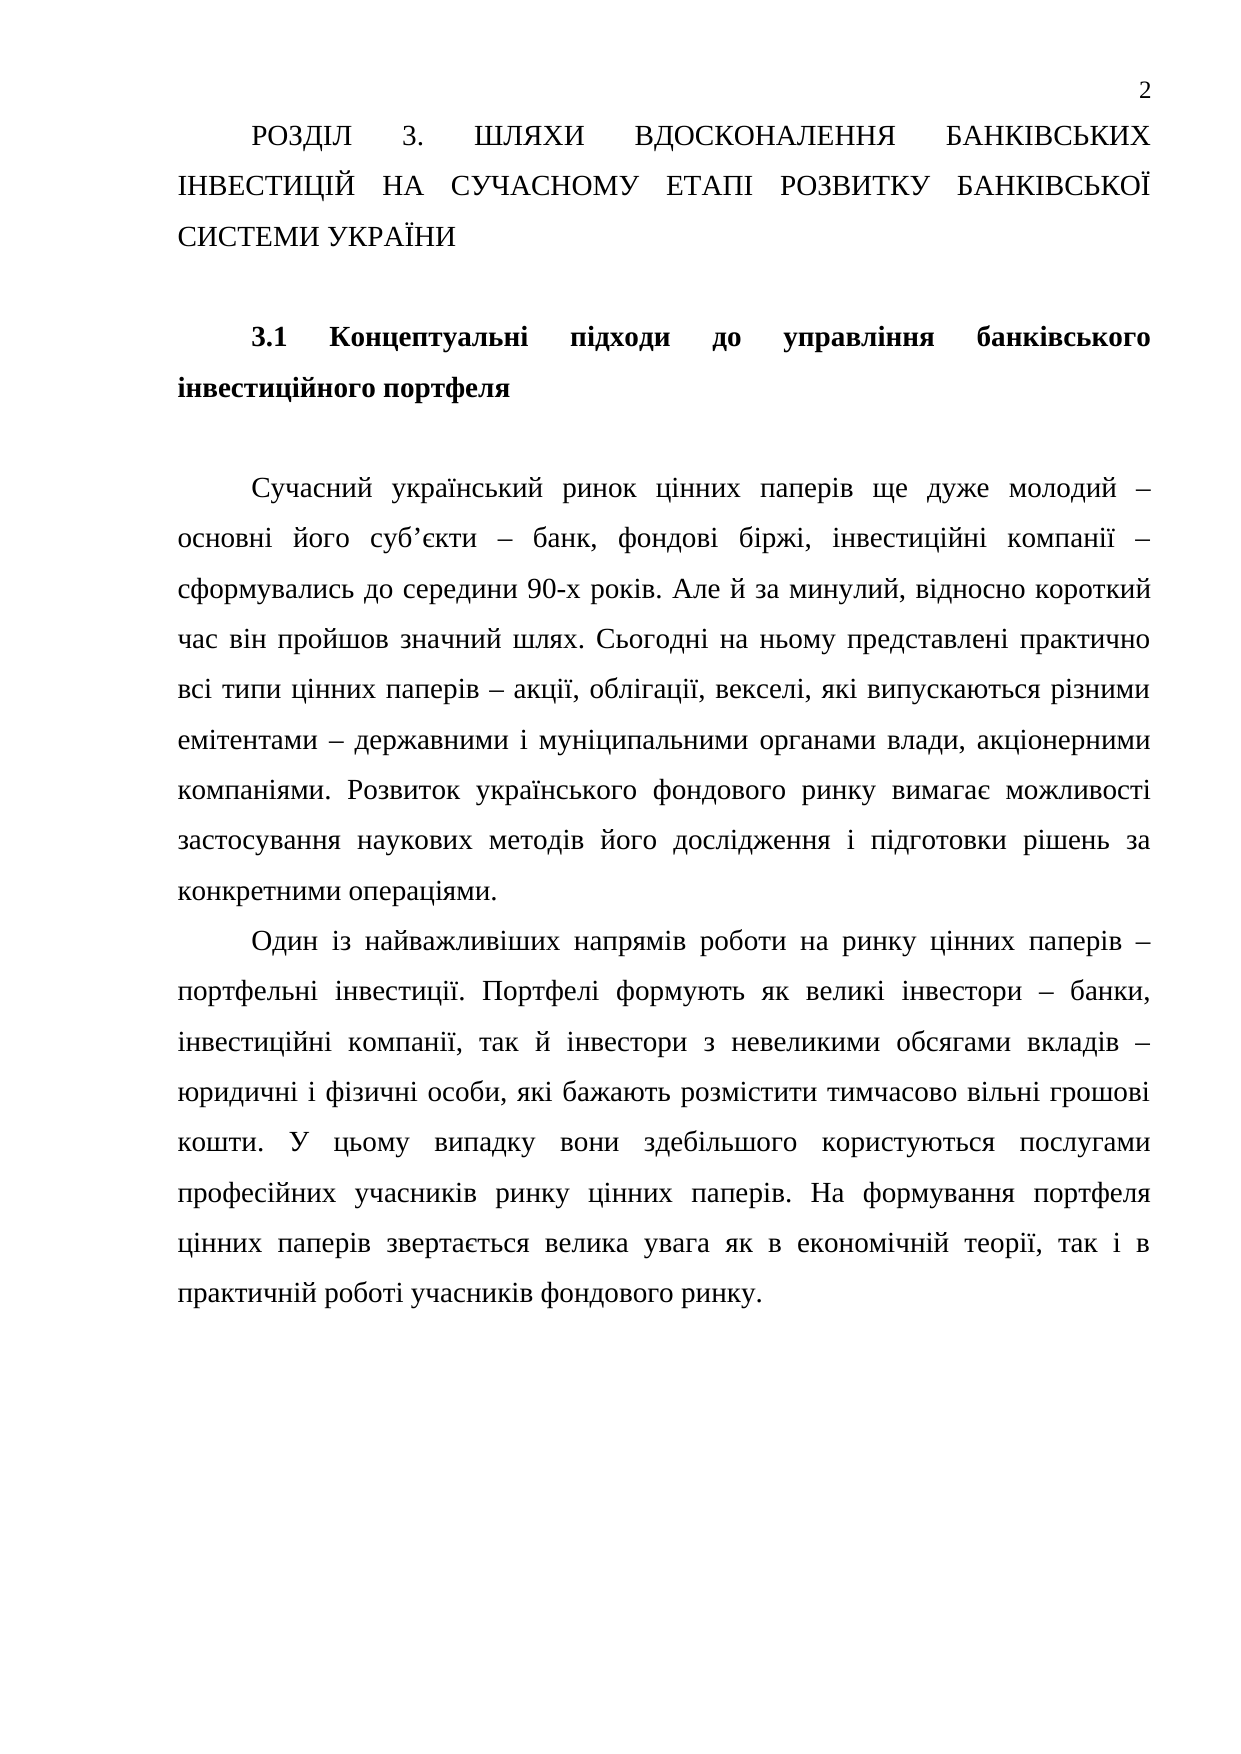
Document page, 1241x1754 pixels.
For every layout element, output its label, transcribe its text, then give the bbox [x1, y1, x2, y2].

text РОЗДІЛ 3. ШЛЯХИ ВДОСКОНАЛЕННЯ БАНКІВСЬКИХ ІНВЕСТИЦІЙ НА СУЧАСНОМУ ЕТАПІ РОЗВИТКУ БАНКІВСЬКОЇ СИСТЕМИ УКРАЇНИ [177, 118, 1152, 252]
title 3.1 Концептуальні підходи до управління банківського інвестиційного портфеля [177, 319, 1152, 403]
text Сучасний український ринок цінних паперів ще дуже молодий – основні його суб’єкти – банк, фондові біржі, інвестиційні компанії – сформувались до середини 90-х років. Але й за минулий, відносно короткий час він пройшов значний шлях. Сьогодні на ньому представлені практично всі типи цінних паперів – акції, облігації, векселі, які випускаються різними емітентами – державними і муніципальними органами влади, акціонерними компаніями. Розвиток українського фондового ринку вимагає можливості застосування наукових методів його дослідження і підготовки рішень за конкретними операціями. [177, 470, 1152, 906]
text Один із найважливіших напрямів роботи на ринку цінних паперів – портфельні інвестиції. Портфелі формують як великі інвестори – банки, інвестиційні компанії, так й інвестори з невеликими обсягами вкладів – юридичні і фізичні особи, які бажають розмістити тимчасово вільні грошові кошти. У цьому випадку вони здебільшого користуються послугами професійних учасників ринку цінних паперів. На формування портфеля цінних паперів звертається велика увага як в економічній теорії, так і в практичній роботі учасників фондового ринку. [177, 923, 1152, 1309]
